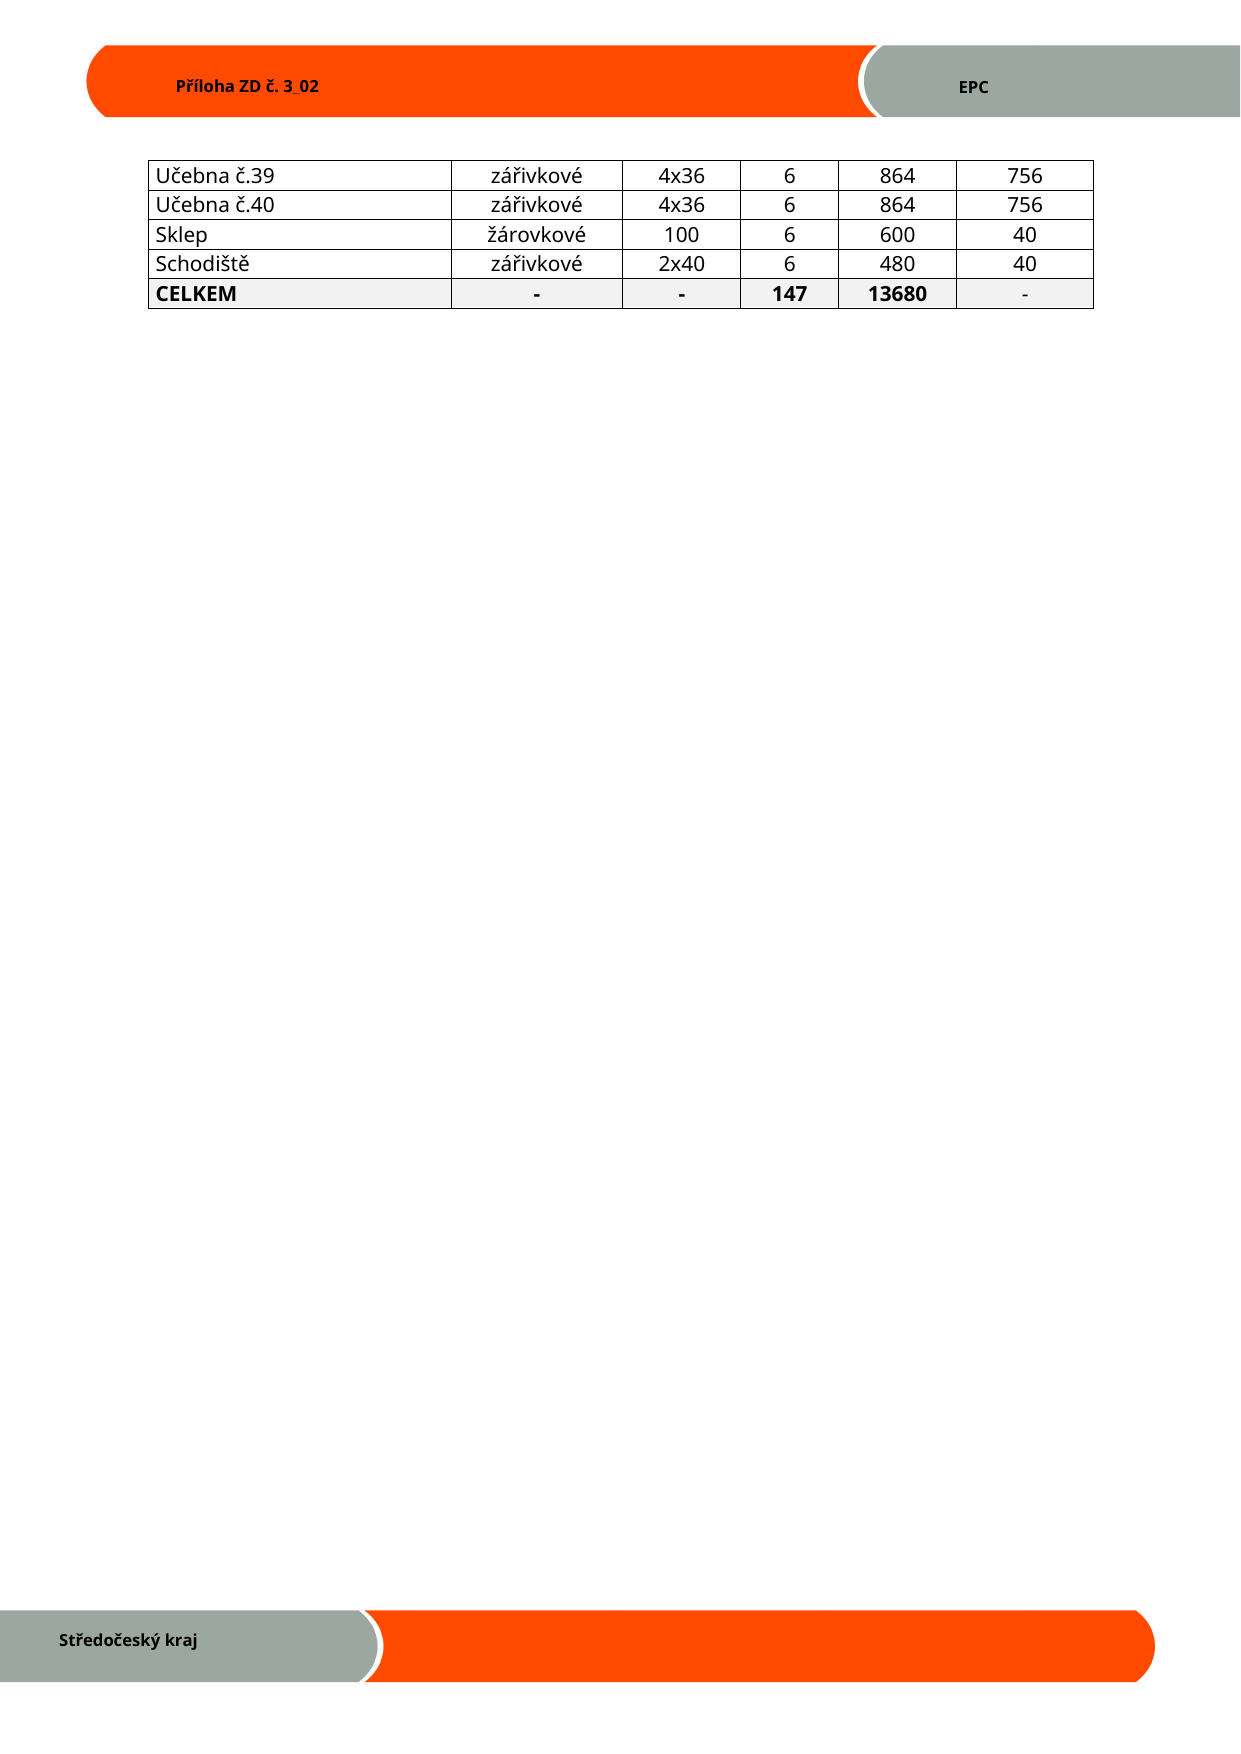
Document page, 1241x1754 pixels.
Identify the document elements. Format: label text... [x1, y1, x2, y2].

table_cell - [957, 279, 1093, 307]
table_cell 147 [741, 279, 838, 307]
table_cell zářivkové [452, 161, 622, 189]
table_cell žárovkové [452, 220, 622, 248]
table_cell CELKEM [149, 279, 451, 307]
picture [4, 36, 1241, 126]
picture [0, 1601, 1237, 1691]
table_cell 6 [741, 220, 838, 248]
table_cell 6 [741, 161, 838, 189]
table_cell zářivkové [452, 250, 622, 278]
table_cell 40 [957, 250, 1093, 278]
table_cell 756 [957, 161, 1093, 189]
table_cell 600 [839, 220, 956, 248]
table_cell 4x36 [623, 191, 740, 219]
table_cell 756 [957, 191, 1093, 219]
table_cell Učebna č.39 [149, 161, 451, 189]
table_cell Sklep [149, 220, 451, 248]
table_cell Schodiště [149, 250, 451, 278]
table_cell 6 [741, 191, 838, 219]
table_cell 2x40 [623, 250, 740, 278]
table_cell 100 [623, 220, 740, 248]
table_cell Učebna č.40 [149, 191, 451, 219]
table_cell - [623, 279, 740, 307]
table_cell 40 [957, 220, 1093, 248]
table_cell zářivkové [452, 191, 622, 219]
table_cell 13680 [839, 279, 956, 307]
table_cell 4x36 [623, 161, 740, 189]
table_cell 864 [839, 191, 956, 219]
table_cell - [452, 279, 622, 307]
table_cell 864 [839, 161, 956, 189]
table_cell 480 [839, 250, 956, 278]
table_cell 6 [741, 250, 838, 278]
